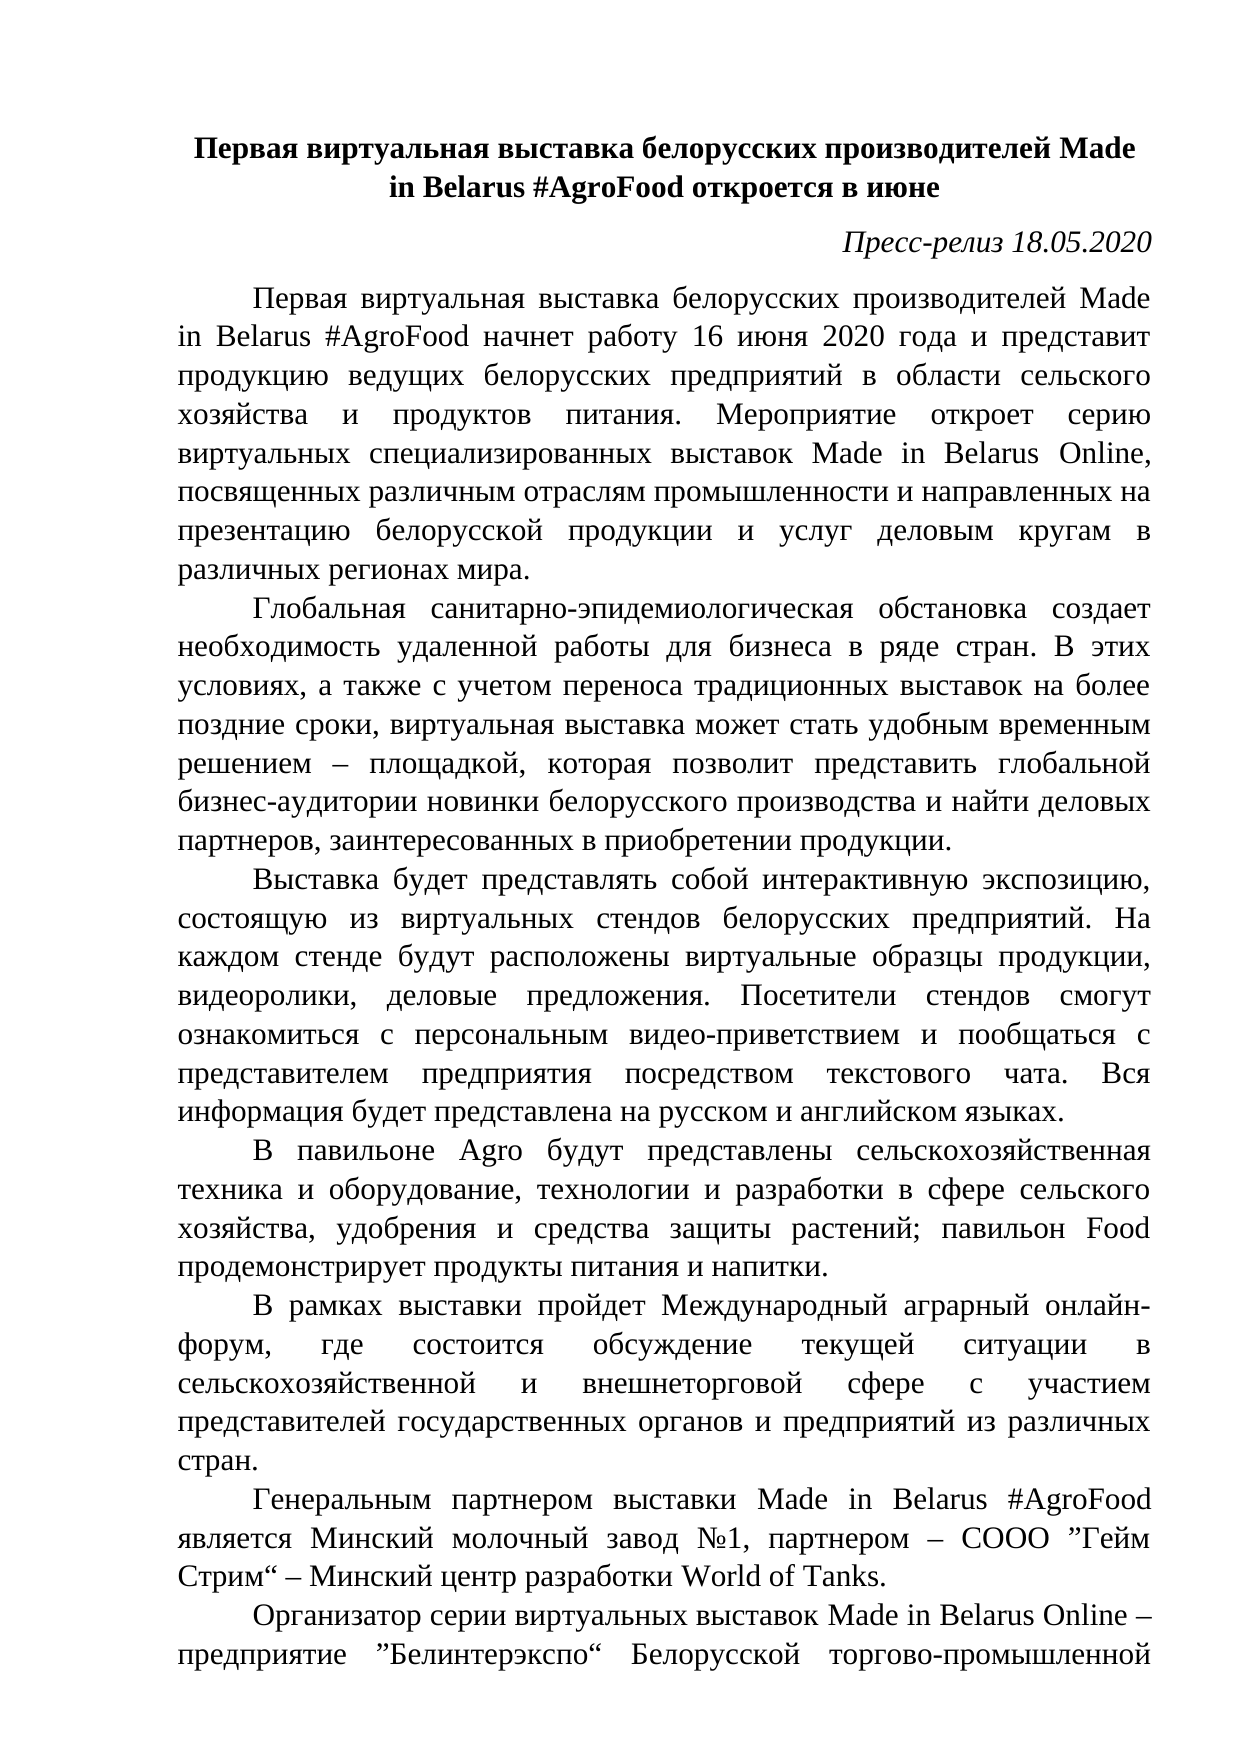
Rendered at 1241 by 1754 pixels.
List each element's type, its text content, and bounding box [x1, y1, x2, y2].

text Глобальная санитарно-эпидемиологическая обстановка создает необходимость удаленной работы для бизнеса в ряде стран. В этих условиях, а также с учетом переноса традиционных выставок на более поздние сроки, виртуальная выставка может стать удобным временным решением – площадкой, которая позволит представить глобальной бизнес-аудитории новинки белорусского производства и найти деловых партнеров, заинтересованных в приобретении продукции. [177, 589, 1152, 857]
text Пресс-релиз 18.05.2020 [177, 223, 1152, 259]
text В рамках выставки пройдет Международный аграрный онлайн-форум, где состоится обсуждение текущей ситуации в сельскохозяйственной и внешнеторговой сфере с участием представителей государственных органов и предприятий из различных стран. [177, 1286, 1152, 1477]
text Первая виртуальная выставка белорусских производителей Made in Belarus #AgroFood начнет работу 16 июня 2020 года и представит продукцию ведущих белорусских предприятий в области сельского хозяйства и продуктов питания. Мероприятие откроет серию виртуальных специализированных выставок Made in Belarus Online, посвященных различным отраслям промышленности и направленных на презентацию белорусской продукции и услуг деловым кругам в различных регионах мира. [177, 279, 1152, 586]
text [177, 1596, 1152, 1671]
text Первая виртуальная выставка белорусских производителей Made in Belarus #AgroFood откроется в июне [177, 129, 1152, 204]
text В павильоне Agro будут представлены сельскохозяйственная техника и оборудование, технологии и разработки в сфере сельского хозяйства, удобрения и средства защиты растений; павильон Food продемонстрирует продукты питания и напитки. [177, 1131, 1152, 1283]
text Выставка будет представлять собой интерактивную экспозицию, состоящую из виртуальных стендов белорусских предприятий. На каждом стенде будут расположены виртуальные образцы продукции, видеоролики, деловые предложения. Посетители стендов смогут ознакомиться с персональным видео-приветствием и пообщаться с представителем предприятия посредством текстового чата. Вся информация будет представлена на русском и английском языках. [177, 860, 1152, 1128]
text Генеральным партнером выставки Made in Belarus #AgroFood является Минский молочный завод №1, партнером – СООО ”Гейм Стрим“ – Минский центр разработки World of Tanks. [177, 1480, 1152, 1593]
